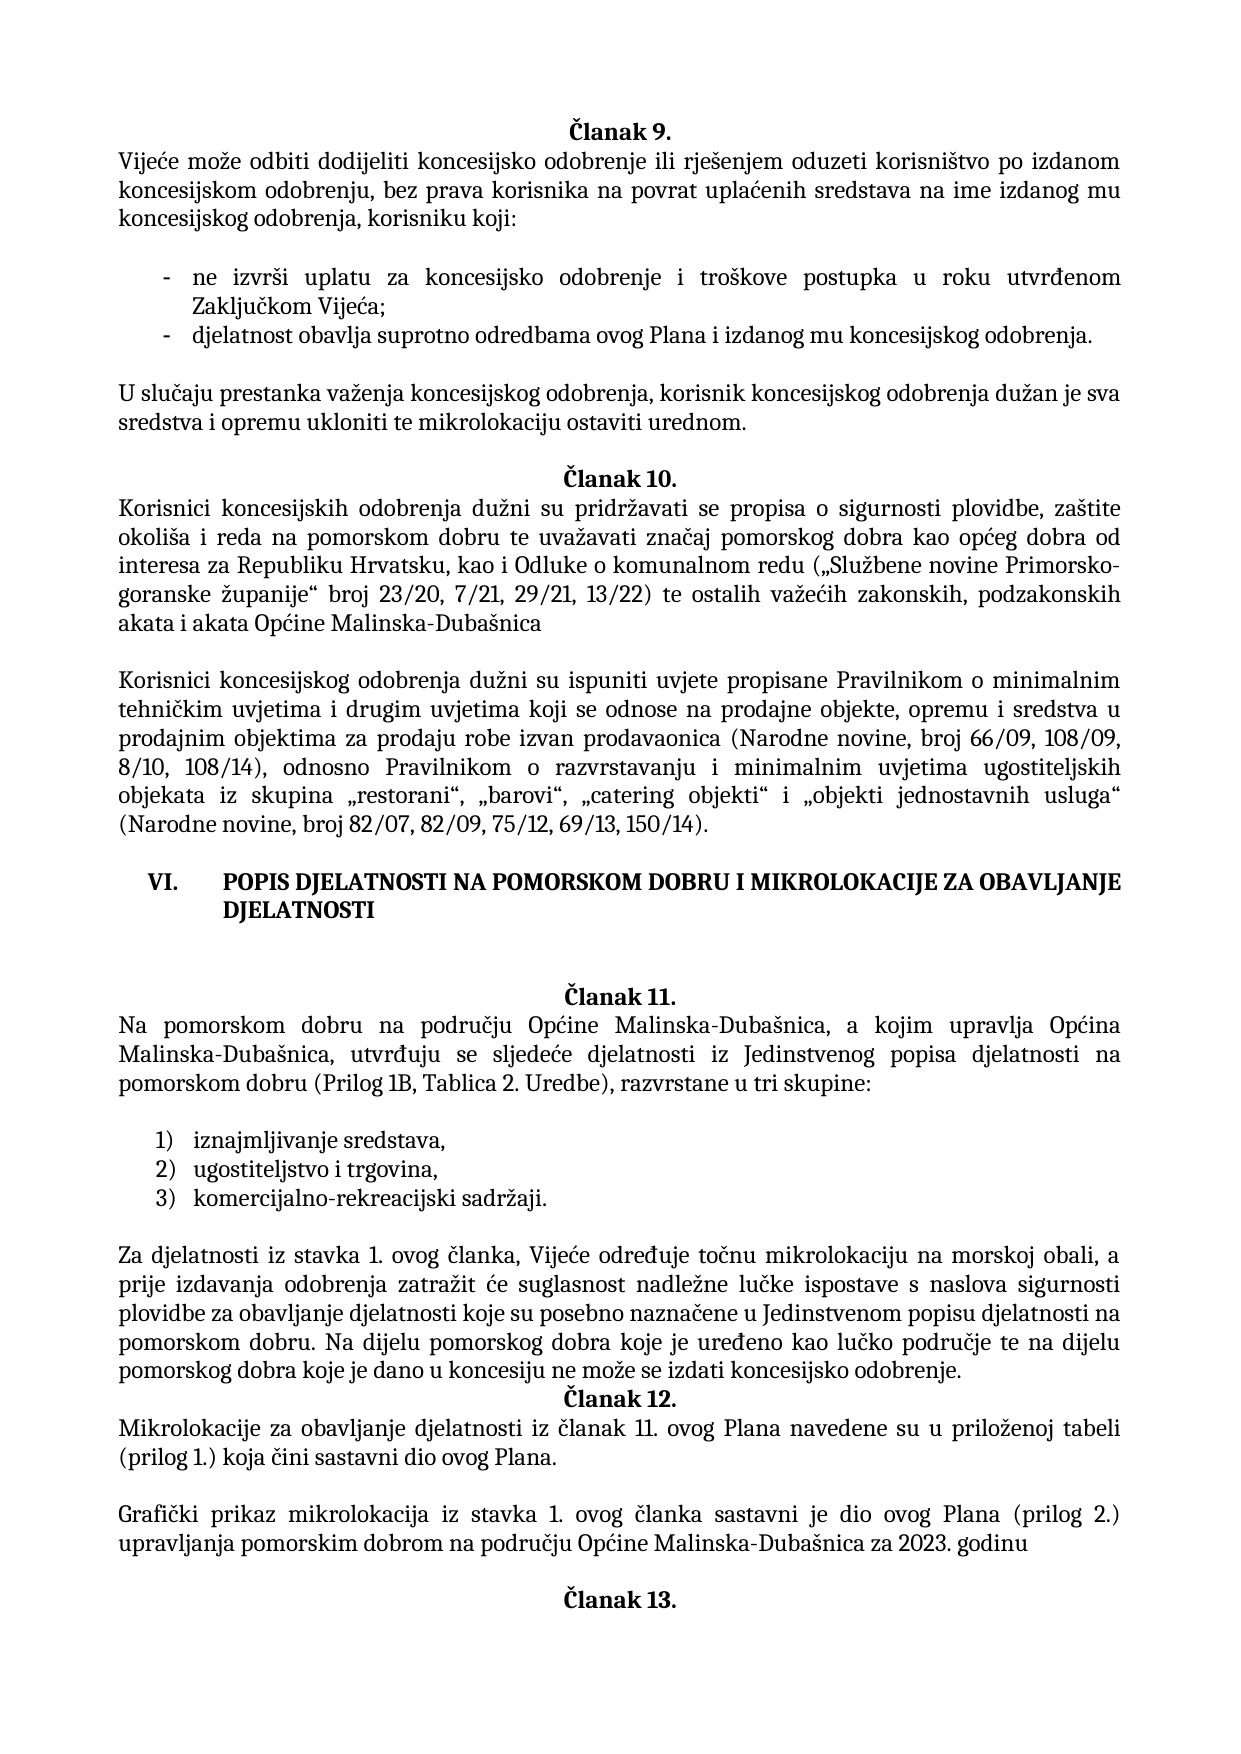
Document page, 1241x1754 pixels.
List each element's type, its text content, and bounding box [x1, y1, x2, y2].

text Članak 9. [118, 118, 1122, 147]
text Članak 10. [118, 465, 1122, 494]
list POPIS DJELATNOSTI NA POMORSKOM DOBRU I MIKROLOKACIJE ZA OBAVLJANJE DJELATNOSTI [148, 867, 1122, 925]
text Na pomorskom dobru na području Općine Malinska-Dubašnica, a kojim upravlja Općina Malinska-Dubašnica, utvrđuju se sljedeće djelatnosti iz Jedinstvenog popisa djelatnosti na pomorskom dobru (Prilog 1B, Tablica 2. Uredbe), razvrstane u tri skupine: [118, 1011, 1122, 1097]
text Korisnici koncesijskog odobrenja dužni su ispuniti uvjete propisane Pravilnikom o minimalnim tehničkim uvjetima i drugim uvjetima koji se odnose na prodajne objekte, opremu i sredstva u prodajnim objektima za prodaju robe izvan prodavaonica (Narodne novine, broj 66/09, 108/09, 8/10, 108/14), odnosno Pravilnikom o razvrstavanju i minimalnim uvjetima ugostiteljskih objekata iz skupina „restorani“, „barovi“, „catering objekti“ i „objekti jednostavnih usluga“ (Narodne novine, broj 82/07, 82/09, 75/12, 69/13, 150/14). [118, 666, 1122, 839]
text Za djelatnosti iz stavka 1. ovog članka, Vijeće određuje točnu mikrolokaciju na morskoj obali, a prije izdavanja odobrenja zatražit će suglasnost nadležne lučke ispostave s naslova sigurnosti plovidbe za obavljanje djelatnosti koje su posebno naznačene u Jedinstvenom popisu djelatnosti na pomorskom dobru. Na dijelu pomorskog dobra koje je uređeno kao lučko područje te na dijelu pomorskog dobra koje je dano u koncesiju ne može se izdati koncesijsko odobrenje. [118, 1241, 1122, 1385]
list ugostiteljstvo i trgovina, [156, 1155, 1122, 1184]
list iznajmljivanje sredstava, [156, 1126, 1122, 1155]
list ne izvrši uplatu za koncesijsko odobrenje i troškove postupka u roku utvrđenom Zaključkom Vijeća; [162, 262, 1122, 320]
list komercijalno-rekreacijski sadržaji. [156, 1184, 1122, 1212]
text Mikrolokacije za obavljanje djelatnosti iz članak 11. ovog Plana navedene su u priloženoj tabeli (prilog 1.) koja čini sastavni dio ovog Plana. [118, 1414, 1122, 1471]
text Korisnici koncesijskih odobrenja dužni su pridržavati se propisa o sigurnosti plovidbe, zaštite okoliša i reda na pomorskom dobru te uvažavati značaj pomorskog dobra kao općeg dobra od interesa za Republiku Hrvatsku, kao i Odluke o komunalnom redu („Službene novine Primorsko-goranske županije“ broj 23/20, 7/21, 29/21, 13/22) te ostalih važećih zakonskih, podzakonskih akata i akata Općine Malinska-Dubašnica [118, 494, 1122, 637]
text U slučaju prestanka važenja koncesijskog odobrenja, korisnik koncesijskog odobrenja dužan je sva sredstva i opremu ukloniti te mikrolokaciju ostaviti urednom. [118, 379, 1122, 436]
text Grafički prikaz mikrolokacija iz stavka 1. ovog članka sastavni je dio ovog Plana (prilog 2.) upravljanja pomorskim dobrom na području Općine Malinska-Dubašnica za 2023. godinu [118, 1500, 1122, 1557]
list djelatnost obavlja suprotno odredbama ovog Plana i izdanog mu koncesijskog odobrenja. [162, 320, 1122, 350]
text Članak 11. [118, 982, 1122, 1011]
text Članak 12. [118, 1385, 1122, 1414]
text Članak 13. [118, 1586, 1122, 1615]
text Vijeće može odbiti dodijeliti koncesijsko odobrenje ili rješenjem oduzeti korisništvo po izdanom koncesijskom odobrenju, bez prava korisnika na povrat uplaćenih sredstava na ime izdanog mu koncesijskog odobrenja, korisniku koji: [118, 147, 1122, 233]
